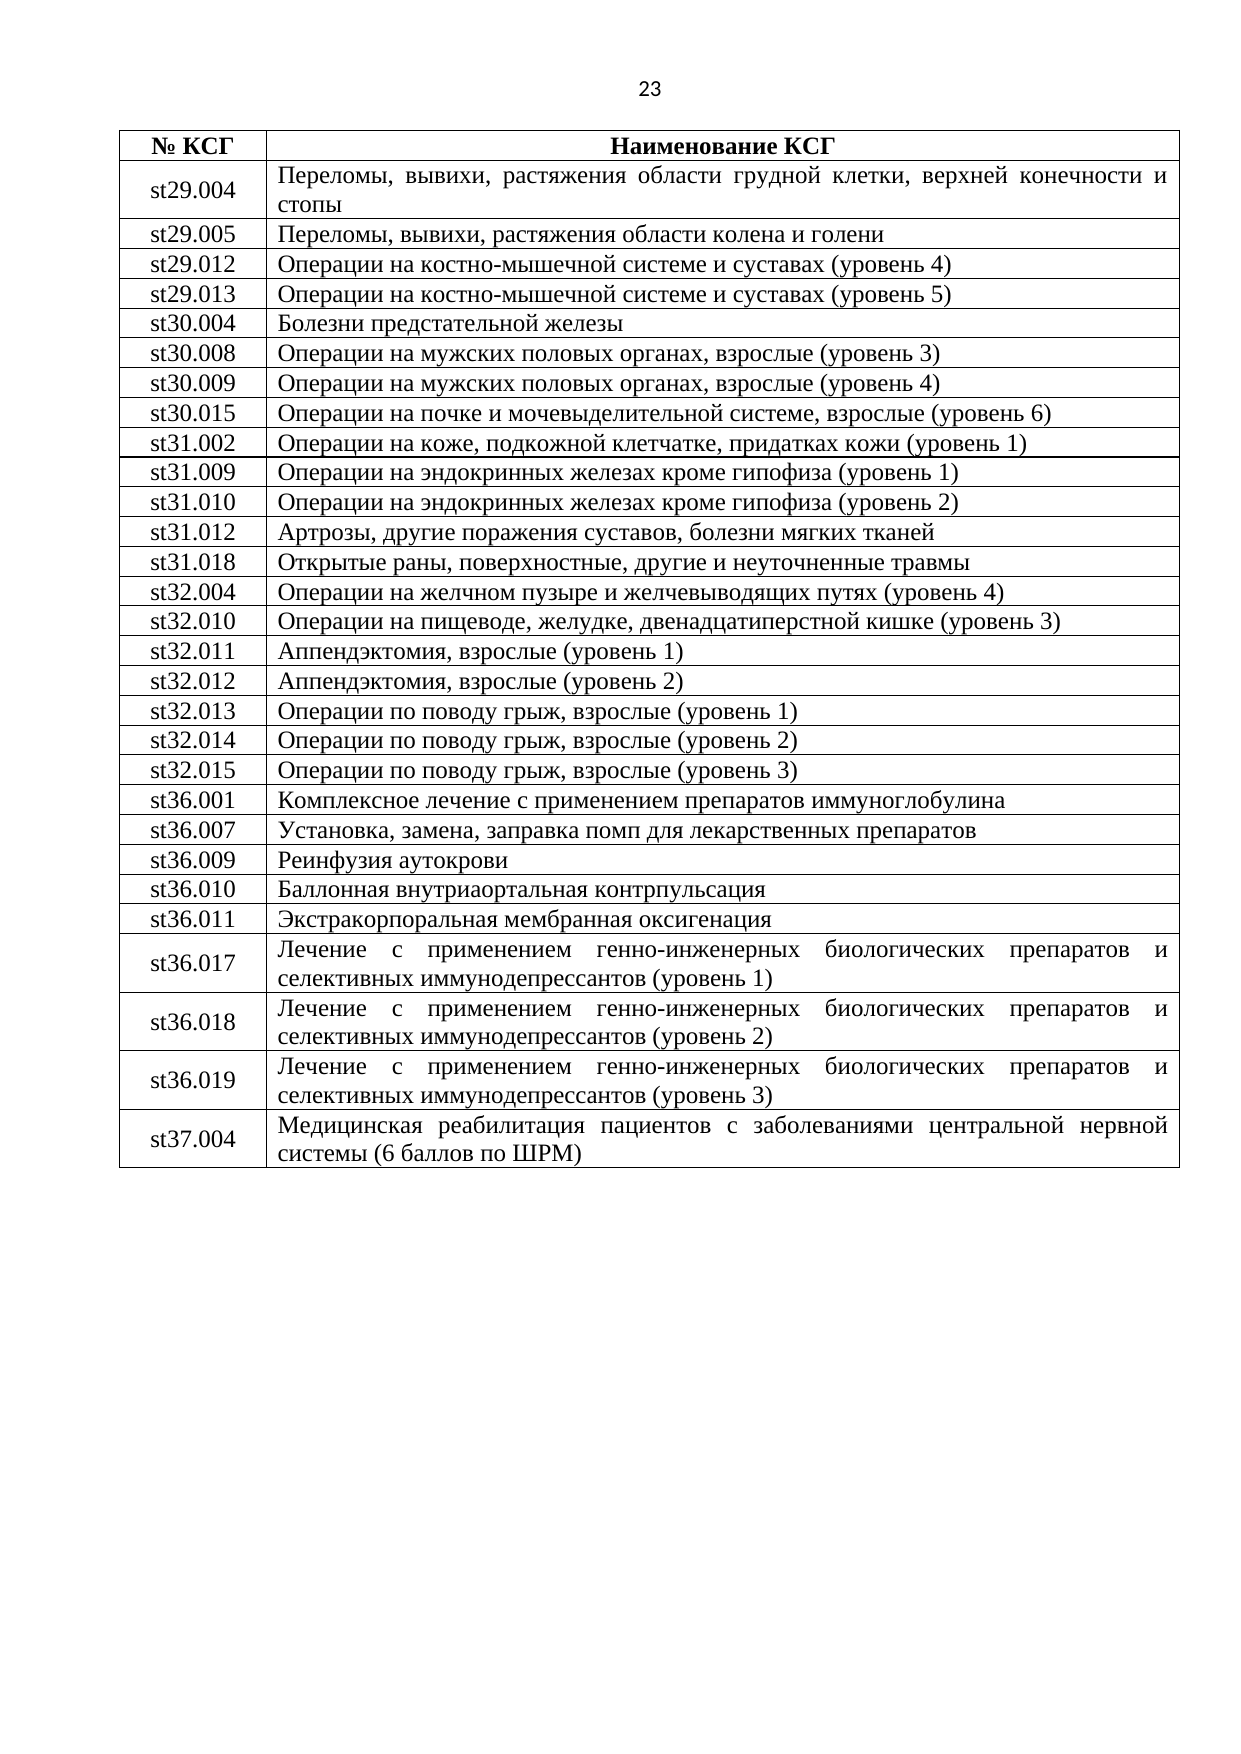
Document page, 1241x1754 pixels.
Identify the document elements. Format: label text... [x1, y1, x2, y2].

table_cell Установка, замена, заправка помп для лекарственных препаратов [267, 815, 1179, 844]
table_cell st36.018 [120, 993, 266, 1050]
table_cell st31.012 [120, 517, 266, 546]
table_cell Операции по поводу грыж, взрослые (уровень 2) [267, 726, 1179, 754]
table_cell st29.013 [120, 279, 266, 307]
table_cell st32.014 [120, 726, 266, 754]
table_cell Операции на костно-мышечной системе и суставах (уровень 5) [267, 279, 1179, 307]
table_cell st36.019 [120, 1051, 266, 1109]
table_cell Операции на почке и мочевыделительной системе, взрослые (уровень 6) [267, 398, 1179, 427]
table_cell st32.011 [120, 636, 266, 665]
table_cell Артрозы, другие поражения суставов, болезни мягких тканей [267, 517, 1179, 546]
table_header № КСГ [120, 131, 266, 159]
table_cell Лечение с применением генно-инженерных биологических препаратов и селективных иммунодепрессантов (уровень 1) [267, 934, 1179, 992]
table_cell st36.011 [120, 904, 266, 933]
table_cell Переломы, вывихи, растяжения области грудной клетки, верхней конечности и стопы [267, 161, 1179, 218]
table_cell st30.015 [120, 398, 266, 427]
table_cell Реинфузия аутокрови [267, 845, 1179, 873]
table_cell Операции на эндокринных железах кроме гипофиза (уровень 2) [267, 487, 1179, 516]
table_cell Лечение с применением генно-инженерных биологических препаратов и селективных иммунодепрессантов (уровень 3) [267, 1051, 1179, 1109]
table_cell st30.009 [120, 368, 266, 397]
table_cell st31.009 [120, 458, 266, 486]
table_cell st36.010 [120, 875, 266, 903]
table_cell Операции по поводу грыж, взрослые (уровень 1) [267, 696, 1179, 724]
table_cell Аппендэктомия, взрослые (уровень 1) [267, 636, 1179, 665]
table_cell st29.012 [120, 249, 266, 278]
table_cell Медицинская реабилитация пациентов с заболеваниями центральной нервной системы (6 баллов по ШРМ) [267, 1110, 1179, 1167]
table_cell st29.005 [120, 219, 266, 248]
table_cell st31.010 [120, 487, 266, 516]
table_cell st31.018 [120, 547, 266, 576]
table_cell st36.001 [120, 785, 266, 814]
table_cell st32.015 [120, 755, 266, 784]
table_header Наименование КСГ [267, 131, 1179, 159]
table_cell st36.017 [120, 934, 266, 992]
table_cell st32.010 [120, 606, 266, 635]
table_cell Операции на мужских половых органах, взрослые (уровень 3) [267, 338, 1179, 367]
table_cell Операции на желчном пузыре и желчевыводящих путях (уровень 4) [267, 577, 1179, 605]
table_cell st32.013 [120, 696, 266, 724]
table_cell st30.008 [120, 338, 266, 367]
table_cell Баллонная внутриаортальная контрпульсация [267, 875, 1179, 903]
table_cell Операции на коже, подкожной клетчатке, придатках кожи (уровень 1) [267, 428, 1179, 456]
table_cell Болезни предстательной железы [267, 309, 1179, 337]
table_cell Операции по поводу грыж, взрослые (уровень 3) [267, 755, 1179, 784]
table_cell Открытые раны, поверхностные, другие и неуточненные травмы [267, 547, 1179, 576]
table_cell Операции на мужских половых органах, взрослые (уровень 4) [267, 368, 1179, 397]
table_cell Комплексное лечение с применением препаратов иммуноглобулина [267, 785, 1179, 814]
table_cell st30.004 [120, 309, 266, 337]
table_cell Операции на костно-мышечной системе и суставах (уровень 4) [267, 249, 1179, 278]
table_cell st37.004 [120, 1110, 266, 1167]
table_cell st36.009 [120, 845, 266, 873]
table_cell st31.002 [120, 428, 266, 456]
table_cell st32.004 [120, 577, 266, 605]
table_cell st36.007 [120, 815, 266, 844]
table_cell Экстракорпоральная мембранная оксигенация [267, 904, 1179, 933]
table_cell st32.012 [120, 666, 266, 695]
table_cell Аппендэктомия, взрослые (уровень 2) [267, 666, 1179, 695]
table_cell Лечение с применением генно-инженерных биологических препаратов и селективных иммунодепрессантов (уровень 2) [267, 993, 1179, 1050]
table_cell Операции на эндокринных железах кроме гипофиза (уровень 1) [267, 458, 1179, 486]
table_cell st29.004 [120, 161, 266, 218]
table_cell Переломы, вывихи, растяжения области колена и голени [267, 219, 1179, 248]
table_cell Операции на пищеводе, желудке, двенадцатиперстной кишке (уровень 3) [267, 606, 1179, 635]
